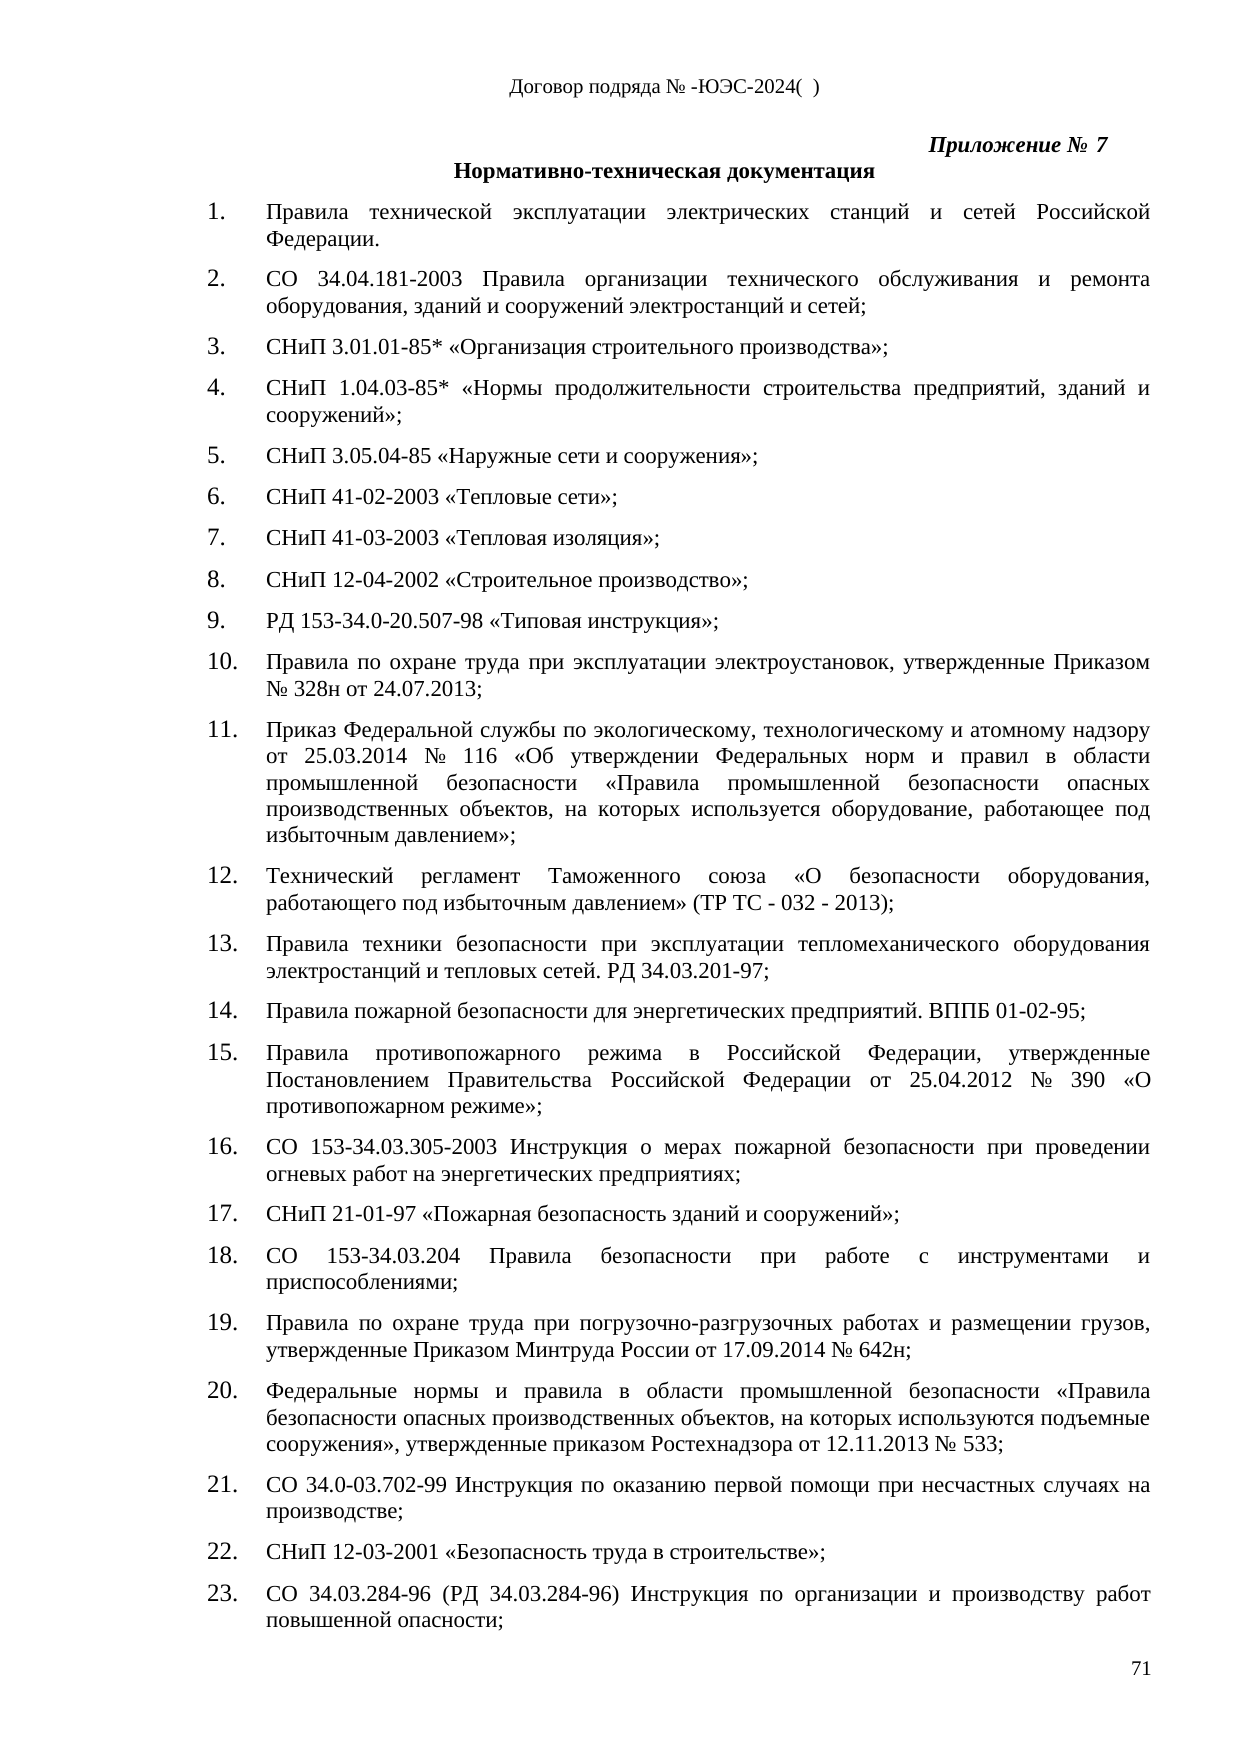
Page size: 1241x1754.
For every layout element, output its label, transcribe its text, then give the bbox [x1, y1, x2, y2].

list СНиП 3.05.04-85 «Наружные сети и сооружения»; [207, 440, 1152, 469]
list СО 34.03.284-96 (РД 34.03.284-96) Инструкция по организации и производству работ повышенной опасности; [207, 1578, 1152, 1633]
list Правила по охране труда при эксплуатации электроустановок, утвержденные Приказом № 328н от 24.07.2013; [207, 646, 1152, 701]
list СНиП 12-03-2001 «Безопасность труда в строительстве»; [207, 1536, 1152, 1565]
list СО 153-34.03.305-2003 Инструкция о мерах пожарной безопасности при проведении огневых работ на энергетических предприятиях; [207, 1131, 1152, 1186]
list РД 153-34.0-20.507-98 «Типовая инструкция»; [207, 605, 1152, 634]
list Правила техники безопасности при эксплуатации тепломеханического оборудования электростанций и тепловых сетей. РД 34.03.201-97; [207, 928, 1152, 983]
list Приложение № 7 Нормативно-техническая документация [177, 131, 1152, 183]
list СНиП 12-04-2002 «Строительное производство»; [207, 564, 1152, 592]
list СО 153-34.03.204 Правила безопасности при работе с инструментами и приспособлениями; [207, 1240, 1152, 1295]
list СНиП 41-03-2003 «Тепловая изоляция»; [207, 522, 1152, 551]
list Правила технической эксплуатации электрических станций и сетей Российской Федерации. [207, 196, 1152, 251]
list СНиП 41-02-2003 «Тепловые сети»; [207, 481, 1152, 510]
list СО 34.04.181-2003 Правила организации технического обслуживания и ремонта оборудования, зданий и сооружений электростанций и сетей; [207, 263, 1152, 318]
list Приказ Федеральной службы по экологическому, технологическому и атомному надзору от 25.03.2014 № 116 «Об утверждении Федеральных норм и правил в области промышленной безопасности «Правила промышленной безопасности опасных производственных объектов, на которых используется оборудование, работающее под избыточным давлением»; [207, 714, 1152, 848]
list СНиП 21-01-97 «Пожарная безопасность зданий и сооружений»; [207, 1198, 1152, 1227]
list СНиП 3.01.01-85* «Организация строительного производства»; [207, 331, 1152, 360]
list Правила противопожарного режима в Российской Федерации, утвержденные Постановлением Правительства Российской Федерации от 25.04.2012 № 390 «О противопожарном режиме»; [207, 1037, 1152, 1118]
list СО 34.0-03.702-99 Инструкция по оказанию первой помощи при несчастных случаях на производстве; [207, 1469, 1152, 1524]
list Правила пожарной безопасности для энергетических предприятий. ВППБ 01-02-95; [207, 996, 1152, 1024]
list Федеральные нормы и правила в области промышленной безопасности «Правила безопасности опасных производственных объектов, на которых используются подъемные сооружения», утвержденные приказом Ростехнадзора от 12.11.2013 № 533; [207, 1375, 1152, 1456]
list СНиП 1.04.03-85* «Нормы продолжительности строительства предприятий, зданий и сооружений»; [207, 372, 1152, 427]
list Технический регламент Таможенного союза «О безопасности оборудования, работающего под избыточным давлением» (ТР ТС - 032 - 2013); [207, 860, 1152, 916]
list Правила по охране труда при погрузочно-разгрузочных работах и размещении грузов, утвержденные Приказом Минтруда России от 17.09.2014 № 642н; [207, 1307, 1152, 1362]
